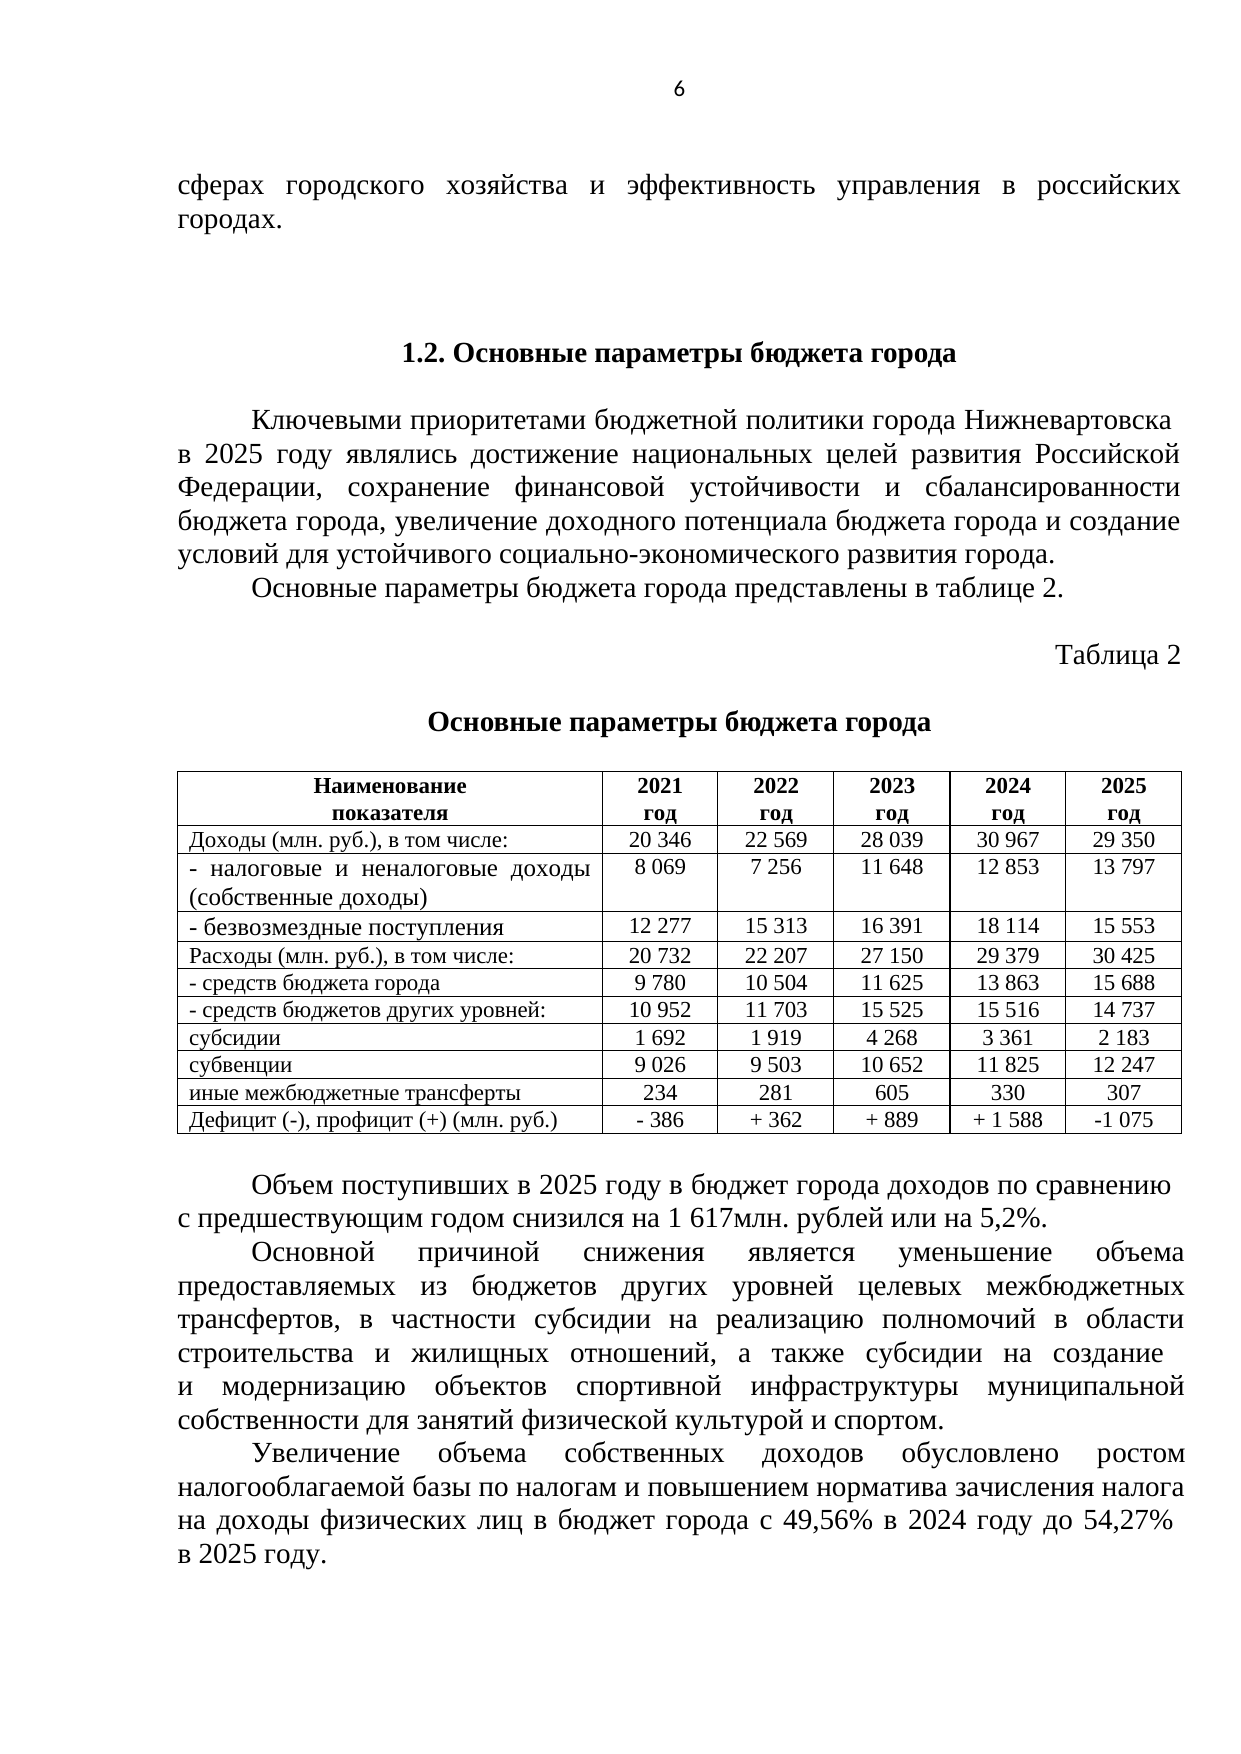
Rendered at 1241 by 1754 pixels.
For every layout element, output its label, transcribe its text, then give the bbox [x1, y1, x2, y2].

text Таблица 2 [177, 637, 1181, 671]
table_cell Доходы (млн. руб.), в том числе: [178, 826, 602, 852]
table_cell 15 313 [718, 912, 833, 941]
table_cell 28 039 [834, 826, 949, 852]
table_cell 7 256 [718, 854, 833, 911]
table_cell - средств бюджетов других уровней: [178, 997, 602, 1023]
table_cell - безвозмездные поступления [178, 912, 602, 941]
table_cell 9 780 [603, 969, 717, 996]
table_cell 2 183 [1066, 1024, 1181, 1050]
table_cell 13 863 [951, 969, 1065, 996]
table_cell субвенции [178, 1051, 602, 1078]
table_cell 22 207 [718, 942, 833, 968]
text 1.2. Основные параметры бюджета города [177, 335, 1181, 369]
table_header 2021 год [603, 772, 717, 825]
table_cell 30 967 [951, 826, 1065, 852]
table_header 2025 год [1066, 772, 1181, 825]
text Основной причиной снижения является уменьшение объема предоставляемых из бюджетов других уровней целевых межбюджетных трансфертов, в частности субсидии на реализацию полномочий в области строительства и жилищных отношений, а также субсидии на создание и модернизацию объектов спортивной инфраструктуры муниципальной собственности для занятий физической культурой и спортом. [177, 1234, 1185, 1435]
table_cell - средств бюджета города [178, 969, 602, 996]
table_cell 13 797 [1066, 854, 1181, 911]
text Ключевыми приоритетами бюджетной политики города Нижневартовска в 2025 году являлись достижение национальных целей развития Российской Федерации, сохранение финансовой устойчивости и сбалансированности бюджета города, увеличение доходного потенциала бюджета города и создание условий для устойчивого социально-экономического развития города. [177, 402, 1181, 570]
table_header 2024 год [951, 772, 1065, 825]
table_cell - 386 [603, 1106, 717, 1132]
table_cell 18 114 [951, 912, 1065, 941]
table_header 2023 год [834, 772, 949, 825]
table_cell 12 277 [603, 912, 717, 941]
table_cell + 1 588 [951, 1106, 1065, 1132]
table_cell 605 [834, 1079, 949, 1105]
table_cell 8 069 [603, 854, 717, 911]
table_cell + 362 [718, 1106, 833, 1132]
table_cell + 889 [834, 1106, 949, 1132]
table_cell 14 737 [1066, 997, 1181, 1023]
table_cell 27 150 [834, 942, 949, 968]
table_cell 10 504 [718, 969, 833, 996]
table_cell 16 391 [834, 912, 949, 941]
table_cell 10 652 [834, 1051, 949, 1078]
table_cell 11 825 [951, 1051, 1065, 1078]
table_cell 22 569 [718, 826, 833, 852]
table_cell -1 075 [1066, 1106, 1181, 1132]
table_cell 10 952 [603, 997, 717, 1023]
table_cell - налоговые и неналоговые доходы (собственные доходы) [178, 854, 602, 911]
table_cell субсидии [178, 1024, 602, 1050]
table_cell 20 346 [603, 826, 717, 852]
table_cell 15 516 [951, 997, 1065, 1023]
table_cell 20 732 [603, 942, 717, 968]
table_cell 330 [951, 1079, 1065, 1105]
table_cell 15 553 [1066, 912, 1181, 941]
table_cell 12 247 [1066, 1051, 1181, 1078]
table_cell 11 648 [834, 854, 949, 911]
table_cell 281 [718, 1079, 833, 1105]
table_cell 11 703 [718, 997, 833, 1023]
table_cell 9 026 [603, 1051, 717, 1078]
text Объем поступивших в 2025 году в бюджет города доходов по сравнению с предшествующим годом снизился на 1 617млн. рублей или на 5,2%. [177, 1167, 1181, 1234]
table_cell 29 350 [1066, 826, 1181, 852]
table_cell 234 [603, 1079, 717, 1105]
table_cell 4 268 [834, 1024, 949, 1050]
text Основные параметры бюджета города представлены в таблице 2. [177, 570, 1181, 603]
table_cell 29 379 [951, 942, 1065, 968]
table_cell Расходы (млн. руб.), в том числе: [178, 942, 602, 968]
table_cell 12 853 [951, 854, 1065, 911]
table_header 2022 год [718, 772, 833, 825]
table_cell 1 692 [603, 1024, 717, 1050]
table_cell 1 919 [718, 1024, 833, 1050]
table_cell 307 [1066, 1079, 1181, 1105]
table_cell 30 425 [1066, 942, 1181, 968]
text Увеличение объема собственных доходов обусловлено ростом налогооблагаемой базы по налогам и повышением норматива зачисления налога на доходы физических лиц в бюджет города с 49,56% в 2024 году до 54,27% в 2025 году. [177, 1435, 1185, 1569]
table_cell 3 361 [951, 1024, 1065, 1050]
text Основные параметры бюджета города [177, 704, 1181, 738]
table_cell Дефицит (-), профицит (+) (млн. руб.) [178, 1106, 602, 1132]
table_cell 11 625 [834, 969, 949, 996]
table_cell 9 503 [718, 1051, 833, 1078]
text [177, 167, 1181, 234]
table_header Наименование показателя [178, 772, 602, 825]
table_cell 15 688 [1066, 969, 1181, 996]
table_cell иные межбюджетные трансферты [178, 1079, 602, 1105]
table_cell 15 525 [834, 997, 949, 1023]
